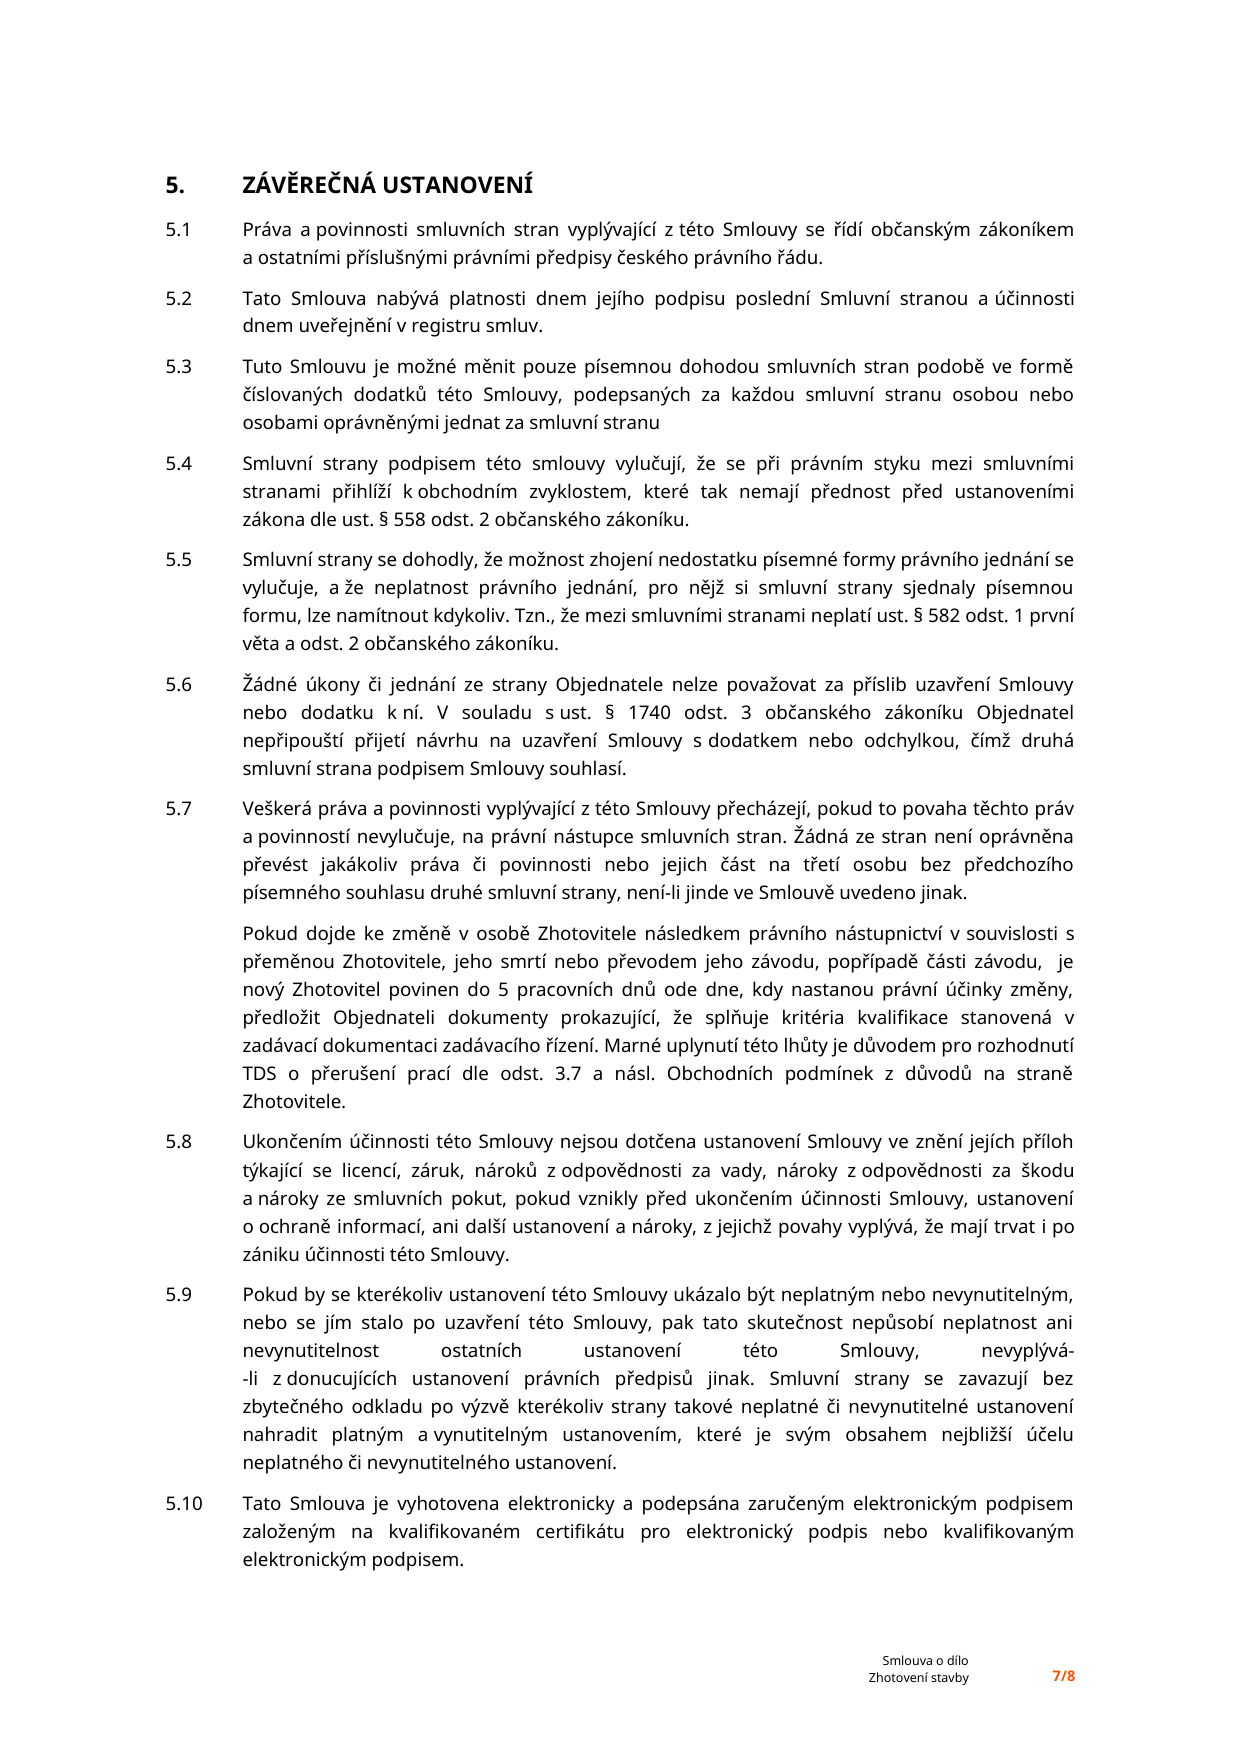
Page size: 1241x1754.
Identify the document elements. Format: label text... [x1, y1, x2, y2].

list Pokud by se kterékoliv ustanovení této Smlouvy ukázalo být neplatným nebo nevynutitelným, nebo se jím stalo po uzavření této Smlouvy, pak tato skutečnost nepůsobí neplatnost ani nevynutitelnost ostatních ustanovení této Smlouvy, nevyplývá- -li z donucujících ustanovení právních předpisů jinak. Smluvní strany se zavazují bez zbytečného odkladu po výzvě kterékoliv strany takové neplatné či nevynutitelné ustanovení nahradit platným a vynutitelným ustanovením, které je svým obsahem nejbližší účelu neplatného či nevynutitelného ustanovení. [165, 1281, 1075, 1475]
list Ukončením účinnosti této Smlouvy nejsou dotčena ustanovení Smlouvy ve znění jejích příloh týkající se licencí, záruk, nároků z odpovědnosti za vady, nároky z odpovědnosti za škodu a nároky ze smluvních pokut, pokud vznikly před ukončením účinnosti Smlouvy, ustanovení o ochraně informací, ani další ustanovení a nároky, z jejichž povahy vyplývá, že mají trvat i po zániku účinnosti této Smlouvy. [165, 1129, 1075, 1266]
list Tato Smlouva je vyhotovena elektronicky a podepsána zaručeným elektronickým podpisem založeným na kvalifikovaném certifikátu pro elektronický podpis nebo kvalifikovaným elektronickým podpisem. [165, 1490, 1075, 1572]
list Tato Smlouva nabývá platnosti dnem jejího podpisu poslední Smluvní stranou a účinnosti dnem uveřejnění v registru smluv. [165, 285, 1075, 338]
list Tuto Smlouvu je možné měnit pouze písemnou dohodou smluvních stran podobě ve formě číslovaných dodatků této Smlouvy, podepsaných za každou smluvní stranu osobou nebo osobami oprávněnými jednat za smluvní stranu [165, 353, 1075, 435]
list ZÁvěrečná ustanovení [165, 169, 1075, 201]
list Smluvní strany se dohodly, že možnost zhojení nedostatku písemné formy právního jednání se vylučuje, a že neplatnost právního jednání, pro nějž si smluvní strany sjednaly písemnou formu, lze namítnout kdykoliv. Tzn., že mezi smluvními stranami neplatí ust. § 582 odst. 1 první věta a odst. 2 občanského zákoníku. [165, 546, 1075, 656]
list Pokud dojde ke změně v osobě Zhotovitele následkem právního nástupnictví v souvislosti s přeměnou Zhotovitele, jeho smrtí nebo převodem jeho závodu, popřípadě části závodu, je nový Zhotovitel povinen do 5 pracovních dnů ode dne, kdy nastanou právní účinky změny, předložit Objednateli dokumenty prokazující, že splňuje kritéria kvalifikace stanovená v zadávací dokumentaci zadávacího řízení. Marné uplynutí této lhůty je důvodem pro rozhodnutí TDS o přerušení prací dle odst. 3.7 a násl. Obchodních podmínek z důvodů na straně Zhotovitele. [242, 920, 1075, 1114]
list Práva a povinnosti smluvních stran vyplývající z této Smlouvy se řídí občanským zákoníkem a ostatními příslušnými právními předpisy českého právního řádu. [165, 216, 1075, 270]
list Smluvní strany podpisem této smlouvy vylučují, že se při právním styku mezi smluvními stranami přihlíží k obchodním zvyklostem, které tak nemají přednost před ustanoveními zákona dle ust. § 558 odst. 2 občanského zákoníku. [165, 450, 1075, 531]
list Žádné úkony či jednání ze strany Objednatele nelze považovat za příslib uzavření Smlouvy nebo dodatku k ní. V souladu s ust. § 1740 odst. 3 občanského zákoníku Objednatel nepřipouští přijetí návrhu na uzavření Smlouvy s dodatkem nebo odchylkou, čímž druhá smluvní strana podpisem Smlouvy souhlasí. [165, 671, 1075, 781]
list Veškerá práva a povinnosti vyplývající z této Smlouvy přecházejí, pokud to povaha těchto práv a povinností nevylučuje, na právní nástupce smluvních stran. Žádná ze stran není oprávněna převést jakákoliv práva či povinnosti nebo jejich část na třetí osobu bez předchozího písemného souhlasu druhé smluvní strany, není-li jinde ve Smlouvě uvedeno jinak. [165, 796, 1075, 905]
